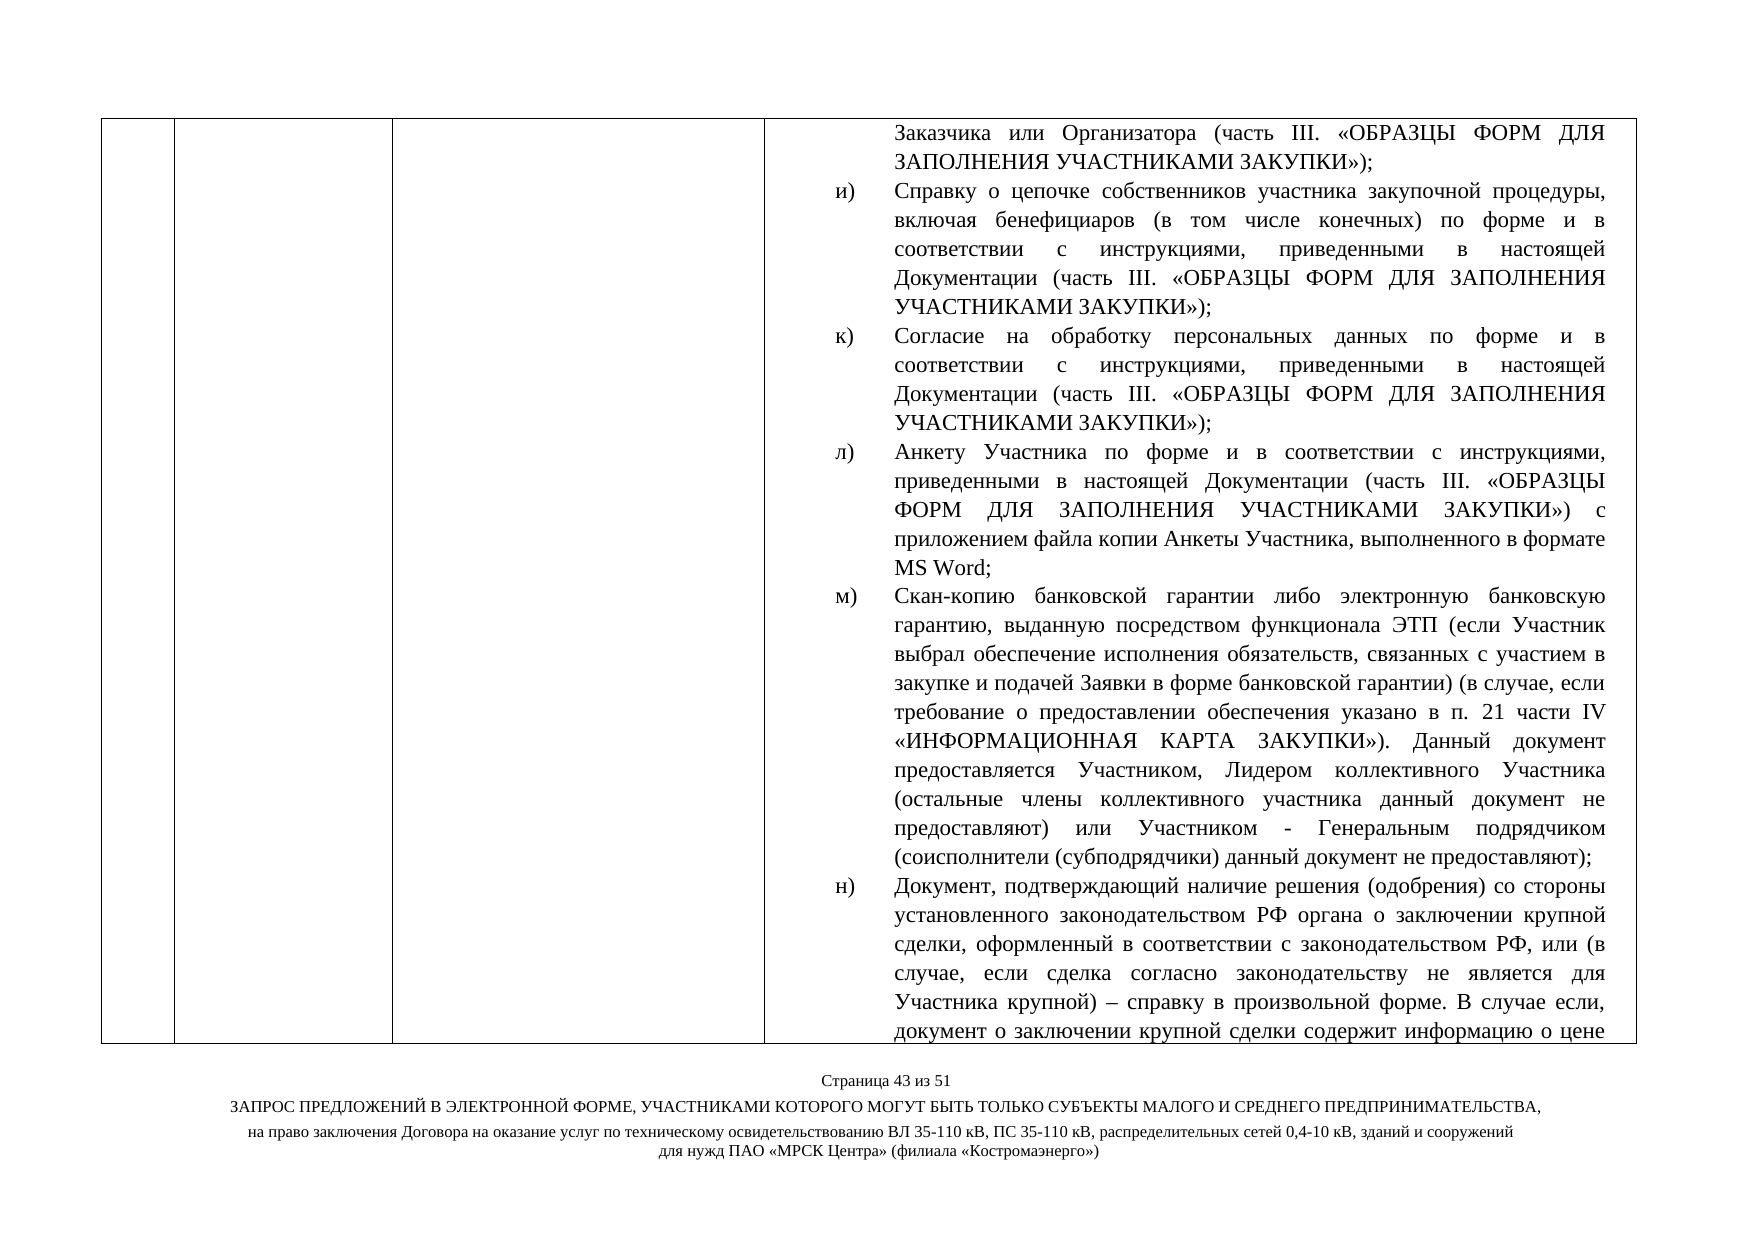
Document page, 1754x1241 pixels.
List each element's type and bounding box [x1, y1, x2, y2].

table_cell [393, 119, 764, 1043]
table_cell [102, 119, 174, 1043]
table_cell [765, 119, 1636, 1043]
table_cell [175, 119, 392, 1043]
